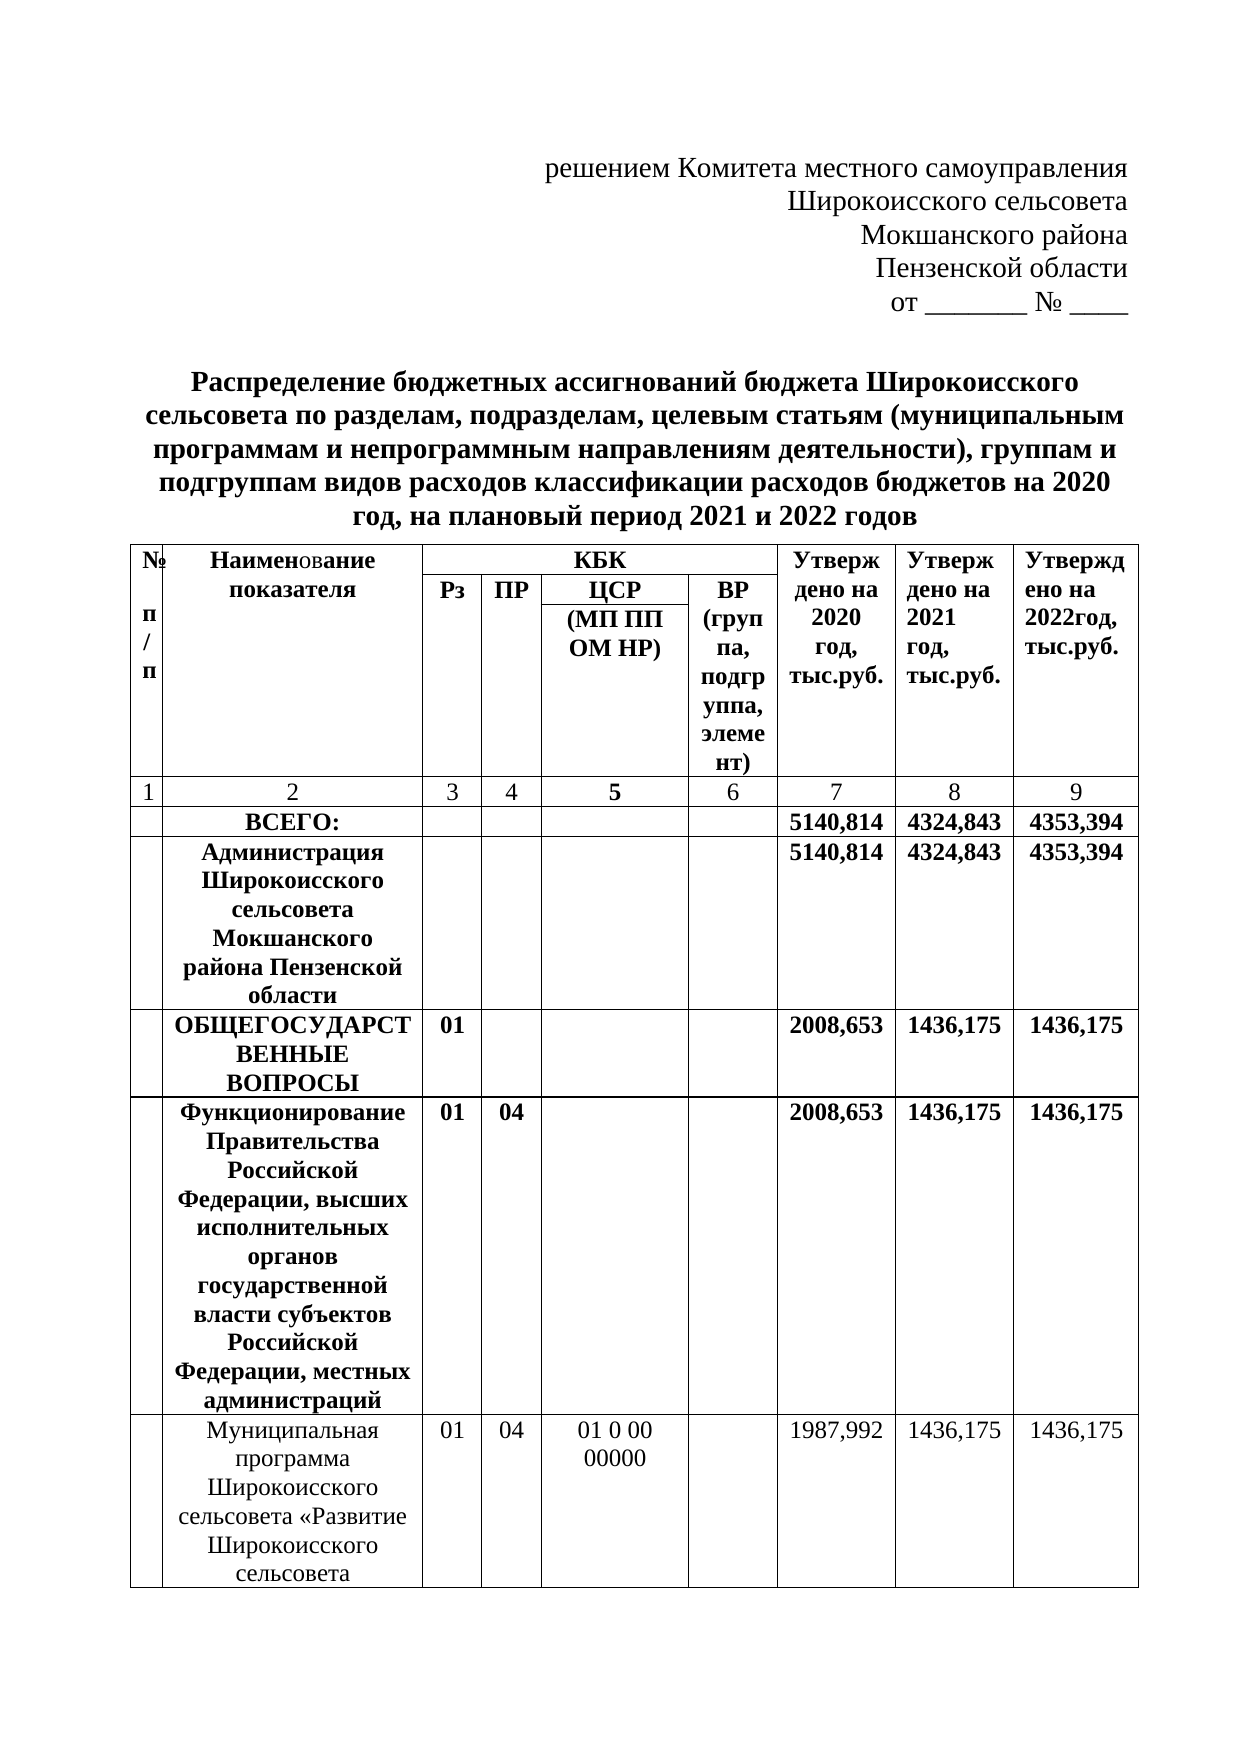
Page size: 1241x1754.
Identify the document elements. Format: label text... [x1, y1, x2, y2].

table_cell 1436,175 [896, 1415, 1013, 1587]
table_cell 4 [482, 777, 541, 806]
table_cell ВР (группа, подгруппа, элемент) [689, 575, 777, 776]
table_cell [131, 1098, 162, 1414]
table_cell 9 [1014, 777, 1138, 806]
table_header Утверждено на 2022год, тыс.руб. [1014, 545, 1138, 776]
table_cell 01 [423, 1415, 481, 1587]
table_cell [423, 807, 481, 836]
table_cell 4353,394 [1014, 837, 1138, 1009]
text решением Комитета местного самоуправления [142, 150, 1128, 183]
table_cell Функционирование Правительства Российской Федерации, высших исполнительных органов государственной власти субъектов Российской Федерации, местных администраций [163, 1098, 422, 1414]
table_header КБК [423, 545, 777, 574]
table_cell 7 [778, 777, 895, 806]
table_cell 1987,992 [778, 1415, 895, 1587]
table_header Утверждено на 2021 год, тыс.руб. [896, 545, 1013, 776]
table_cell [131, 837, 162, 1009]
table_cell 01 0 00 00000 [542, 1415, 688, 1587]
table_cell [423, 837, 481, 1009]
table_cell ВСЕГО: [163, 807, 422, 836]
table_cell 5 [542, 777, 688, 806]
table_cell [542, 807, 688, 836]
table_cell 6 [689, 777, 777, 806]
table_cell [542, 837, 688, 1009]
table_cell 4324,843 [896, 837, 1013, 1009]
table_cell 2008,653 [778, 1010, 895, 1096]
table_header Наименование показателя [163, 545, 422, 776]
table_cell 4353,394 [1014, 807, 1138, 836]
table_cell [131, 807, 162, 836]
table_cell Рз [423, 575, 481, 776]
table_cell [542, 1010, 688, 1096]
table_cell 2008,653 [778, 1098, 895, 1414]
table_cell 4324,843 [896, 807, 1013, 836]
table_cell 01 [423, 1010, 481, 1096]
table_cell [163, 1415, 422, 1587]
table_cell ПР [482, 575, 541, 776]
table_cell [689, 1415, 777, 1587]
table_cell [482, 1010, 541, 1096]
table_cell 1436,175 [896, 1098, 1013, 1414]
table_cell [131, 1010, 162, 1096]
table_cell [689, 837, 777, 1009]
table_cell [482, 807, 541, 836]
text Распределение бюджетных ассигнований бюджета Широкоисского сельсовета по разделам, подразделам, целевым статьям (муниципальным программам и непрограммным направлениям деятельности), группам и подгруппам видов расходов классификации расходов бюджетов на 2020 год, на плановый период 2021 и 2022 годов [142, 364, 1128, 531]
table_cell 04 [482, 1415, 541, 1587]
table_cell 01 [423, 1098, 481, 1414]
table_cell 3 [423, 777, 481, 806]
text Мокшанского района [142, 217, 1128, 251]
table_cell [689, 807, 777, 836]
text Пензенской области [142, 251, 1128, 284]
table_cell [482, 837, 541, 1009]
table_cell [542, 1098, 688, 1414]
table_cell [689, 1098, 777, 1414]
table_cell 5140,814 [778, 807, 895, 836]
text Широкоисского сельсовета [142, 183, 1128, 217]
table_cell 2 [163, 777, 422, 806]
table_cell ЦСР [542, 575, 688, 603]
table_cell 8 [896, 777, 1013, 806]
table_cell Администрация Широкоисского сельсовета Мокшанского района Пензенской области [163, 837, 422, 1009]
table_cell 1436,175 [896, 1010, 1013, 1096]
table_cell 1436,175 [1014, 1415, 1138, 1587]
table_cell 1436,175 [1014, 1098, 1138, 1414]
table_cell 1 [131, 777, 162, 806]
text от _______ № ____ [179, 284, 1128, 318]
table_cell 1436,175 [1014, 1010, 1138, 1096]
table_cell 04 [482, 1098, 541, 1414]
table_cell (МП ПП ОМ НР) [542, 605, 688, 776]
table_cell [131, 1415, 162, 1587]
table_header № п/п [131, 545, 162, 776]
table_cell ОБЩЕГОСУДАРСТВЕННЫЕ ВОПРОСЫ [163, 1010, 422, 1096]
table_cell 5140,814 [778, 837, 895, 1009]
table_cell [689, 1010, 777, 1096]
table_header Утверждено на 2020 год, тыс.руб. [778, 545, 895, 776]
